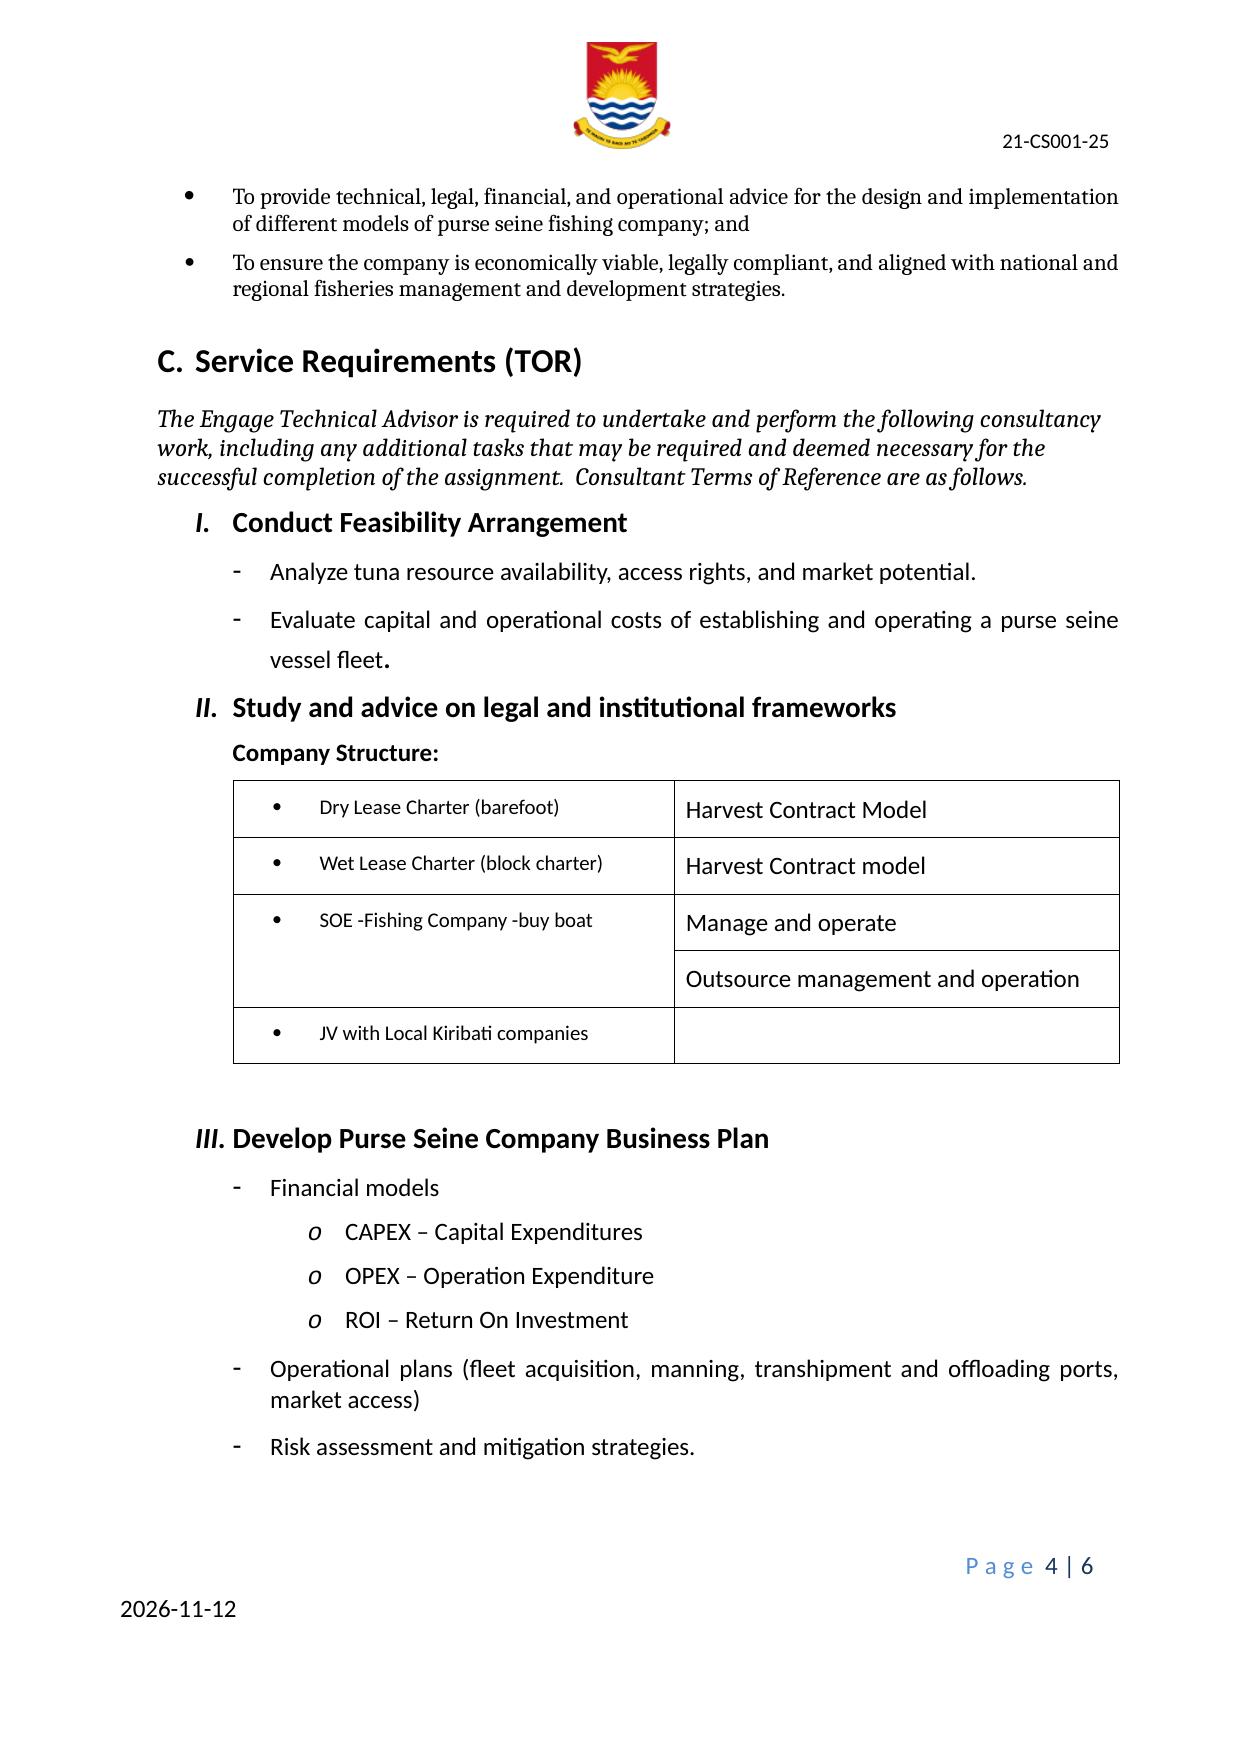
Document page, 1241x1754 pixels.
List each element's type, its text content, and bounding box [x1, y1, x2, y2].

list Company Structure: [232, 737, 1120, 768]
list Operational plans (fleet acquisition, manning, transhipment and offloading ports, market access) [232, 1349, 1120, 1415]
list Financial models [232, 1168, 1120, 1203]
list Risk assessment and mitigation strategies. [232, 1427, 1120, 1463]
list Develop Purse Seine Company Business Plan [195, 1120, 1120, 1155]
table_header Dry Lease Charter (barefoot) [234, 781, 674, 837]
list Study and advice on legal and institutional frameworks [195, 689, 1120, 725]
list Analyze tuna resource availability, access rights, and market potential. [232, 552, 1120, 588]
table_header Harvest Contract Model [675, 781, 1119, 837]
subtitle Service Requirements (TOR) [157, 339, 1120, 380]
table_cell Wet Lease Charter (block charter) [234, 838, 674, 893]
table_cell Outsource management and operation [675, 951, 1119, 1007]
table_cell SOE -Fishing Company -buy boat [234, 895, 674, 1007]
text The Engage Technical Advisor is required to undertake and perform the following consultancy work, including any additional tasks that may be required and deemed necessary for the successful completion of the assignment. Consultant Terms of Reference are as follows. [157, 405, 1120, 492]
list OPEX – Operation Expenditure [307, 1260, 1120, 1292]
table_cell JV with Local Kiribati companies [234, 1008, 674, 1063]
list To provide technical, legal, financial, and operational advice for the design and implementation of different models of purse seine fishing company; and [195, 184, 1120, 237]
list To ensure the company is economically viable, legally compliant, and aligned with national and regional fisheries management and development strategies. [195, 249, 1120, 302]
list Evaluate capital and operational costs of establishing and operating a purse seine vessel fleet. [232, 600, 1120, 677]
table_cell Harvest Contract model [675, 838, 1119, 893]
table_cell Manage and operate [675, 895, 1119, 950]
list ROI – Return On Investment [307, 1304, 1120, 1336]
list Conduct Feasibility Arrangement [195, 504, 1120, 540]
table_cell [675, 1008, 1119, 1063]
list CAPEX – Capital Expenditures [307, 1216, 1120, 1248]
picture [573, 42, 671, 149]
